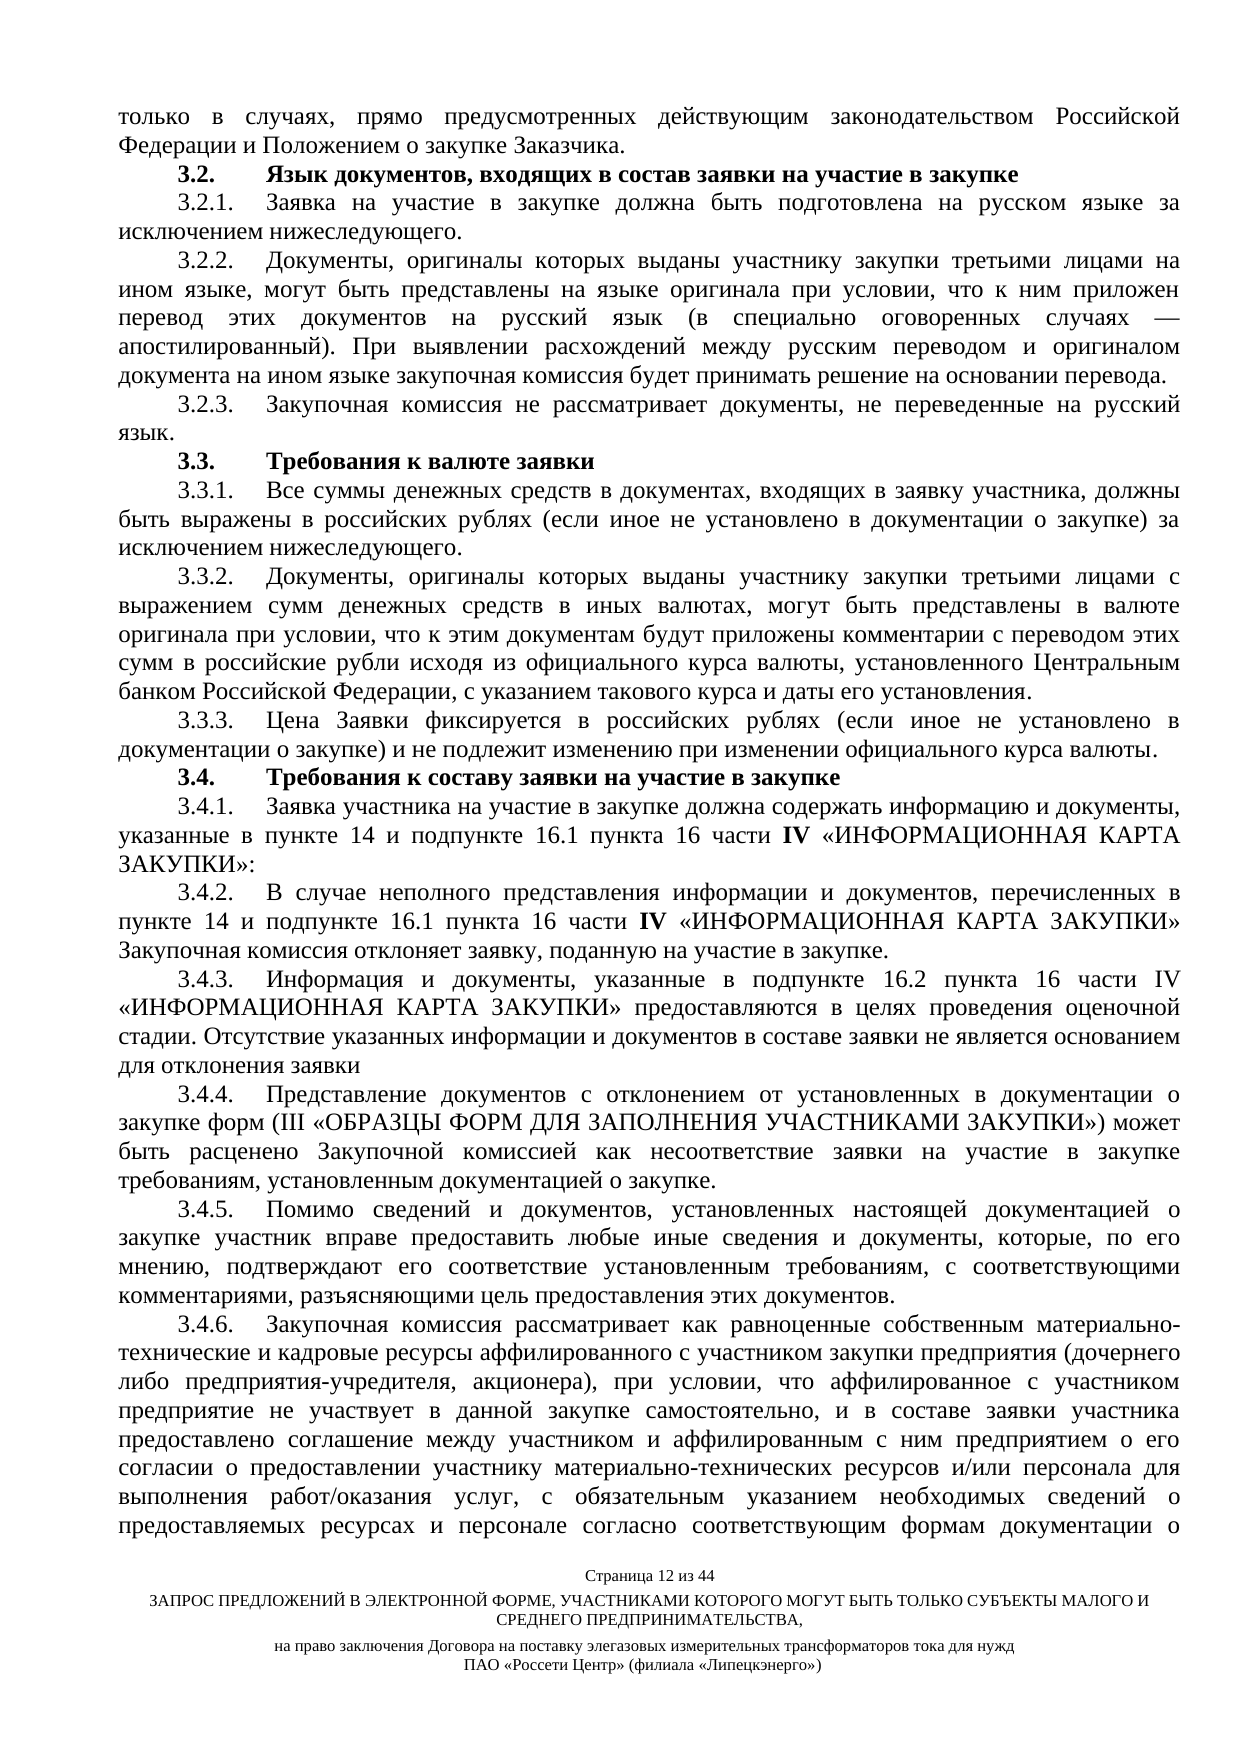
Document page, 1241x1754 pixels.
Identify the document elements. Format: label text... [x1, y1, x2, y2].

subtitle Документы, оригиналы которых выданы участнику закупки третьими лицами на ином языке, могут быть представлены на языке оригинала при условии, что к ним приложен перевод этих документов на русский язык (в специально оговоренных случаях — апостилированный). При выявлении расхождений между русским переводом и оригиналом документа на ином языке закупочная комиссия будет принимать решение на основании перевода. [118, 245, 1181, 389]
subtitle Язык документов, входящих в состав заявки на участие в закупке [118, 159, 1181, 187]
subtitle Требования к составу заявки на участие в закупке [118, 762, 1181, 791]
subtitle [118, 1309, 1181, 1539]
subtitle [118, 101, 1181, 159]
subtitle Помимо сведений и документов, установленных настоящей документацией о закупке участник вправе предоставить любые иные сведения и документы, которые, по его мнению, подтверждают его соответствие установленным требованиям, с соответствующими комментариями, разъясняющими цель предоставления этих документов. [118, 1194, 1181, 1309]
subtitle Документы, оригиналы которых выданы участнику закупки третьими лицами с выражением сумм денежных средств в иных валютах, могут быть представлены в валюте оригинала при условии, что к этим документам будут приложены комментарии с переводом этих сумм в российские рубли исходя из официального курса валюты, установленного Центральным банком Российской Федерации, с указанием такового курса и даты его установления. [118, 561, 1181, 705]
subtitle Все суммы денежных средств в документах, входящих в заявку участника, должны быть выражены в российских рублях (если иное не установлено в документации о закупке) за исключением нижеследующего. [118, 475, 1181, 561]
subtitle Информация и документы, указанные в подпункте 16.2 пункта 16 части IV «ИНФОРМАЦИОННАЯ КАРТА ЗАКУПКИ» предоставляются в целях проведения оценочной стадии. Отсутствие указанных информации и документов в составе заявки не является основанием для отклонения заявки [118, 964, 1181, 1079]
subtitle Требования к валюте заявки [118, 446, 1181, 475]
subtitle Цена Заявки фиксируется в российских рублях (если иное не установлено в документации о закупке) и не подлежит изменению при изменении официального курса валюты. [118, 705, 1181, 762]
subtitle В случае неполного представления информации и документов, перечисленных в пункте 14 и подпункте 16.1 пункта 16 части IV «ИНФОРМАЦИОННАЯ КАРТА ЗАКУПКИ» Закупочная комиссия отклоняет заявку, поданную на участие в закупке. [118, 877, 1181, 964]
subtitle Заявка участника на участие в закупке должна содержать информацию и документы, указанные в пункте 14 и подпункте 16.1 пункта 16 части IV «ИНФОРМАЦИОННАЯ КАРТА ЗАКУПКИ»: [118, 791, 1181, 877]
subtitle Представление документов с отклонением от установленных в документации о закупке форм (III «ОБРАЗЦЫ ФОРМ ДЛЯ ЗАПОЛНЕНИЯ УЧАСТНИКАМИ ЗАКУПКИ») может быть расценено Закупочной комиссией как несоответствие заявки на участие в закупке требованиям, установленным документацией о закупке. [118, 1079, 1181, 1194]
subtitle Заявка на участие в закупке должна быть подготовлена на русском языке за исключением нижеследующего. [118, 187, 1181, 245]
subtitle Закупочная комиссия не рассматривает документы, не переведенные на русский язык. [118, 389, 1181, 446]
